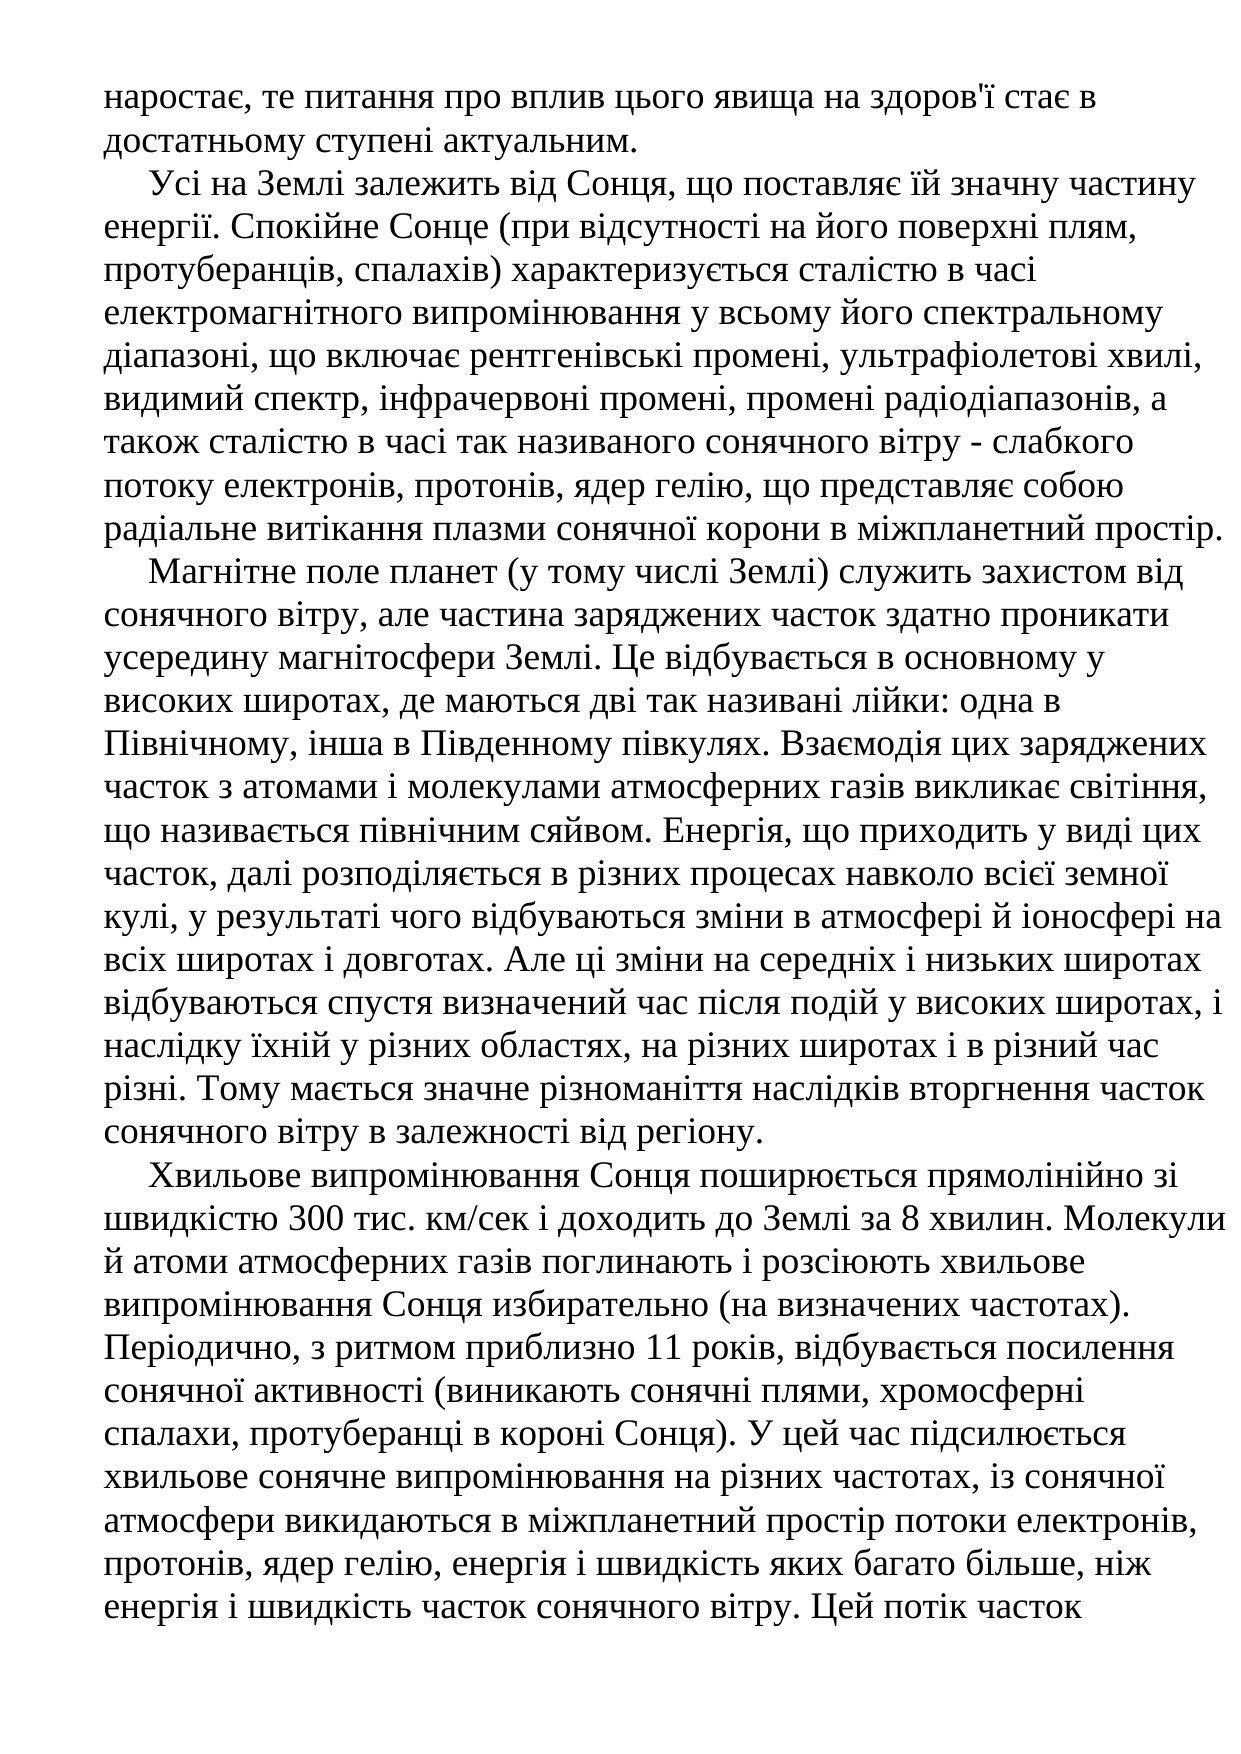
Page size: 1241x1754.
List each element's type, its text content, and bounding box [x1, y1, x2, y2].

text Магнітне поле планет (у тому числі Землі) служить захистом від сонячного вітру, але частина заряджених часток здатно проникати усередину магнітосфери Землі. Це відбувається в основному у високих широтах, де маються дві так називані лійки: одна в Північному, інша в Південному півкулях. Взаємодія цих заряджених часток з атомами і молекулами атмосферних газів викликає світіння, що називається північним сяйвом. Енергія, що приходить у виді цих часток, далі розподіляється в різних процесах навколо всієї земної кулі, у результаті чого відбуваються зміни в атмосфері й іоносфері на всіх широтах і довготах. Але ці зміни на середніх і низьких широтах відбуваються спустя визначений час після подій у високих широтах, і наслідку їхній у різних областях, на різних широтах і в різний час різні. Тому мається значне різноманіття наслідків вторгнення часток сонячного вітру в залежності від регіону. [103, 548, 1231, 1152]
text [103, 1152, 1231, 1626]
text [103, 74, 1231, 160]
text Усі на Землі залежить від Сонця, що поставляє їй значну частину енергії. Спокійне Сонце (при відсутності на його поверхні плям, протуберанців, спалахів) характеризується сталістю в часі електромагнітного випромінювання у всьому його спектральному діапазоні, що включає рентгенівські промені, ультрафіолетові хвилі, видимий спектр, інфрачервоні промені, промені радіодіапазонів, а також сталістю в часі так називаного сонячного вітру - слабкого потоку електронів, протонів, ядер гелію, що представляє собою радіальне витікання плазми сонячної корони в міжпланетний простір. [103, 160, 1231, 548]
